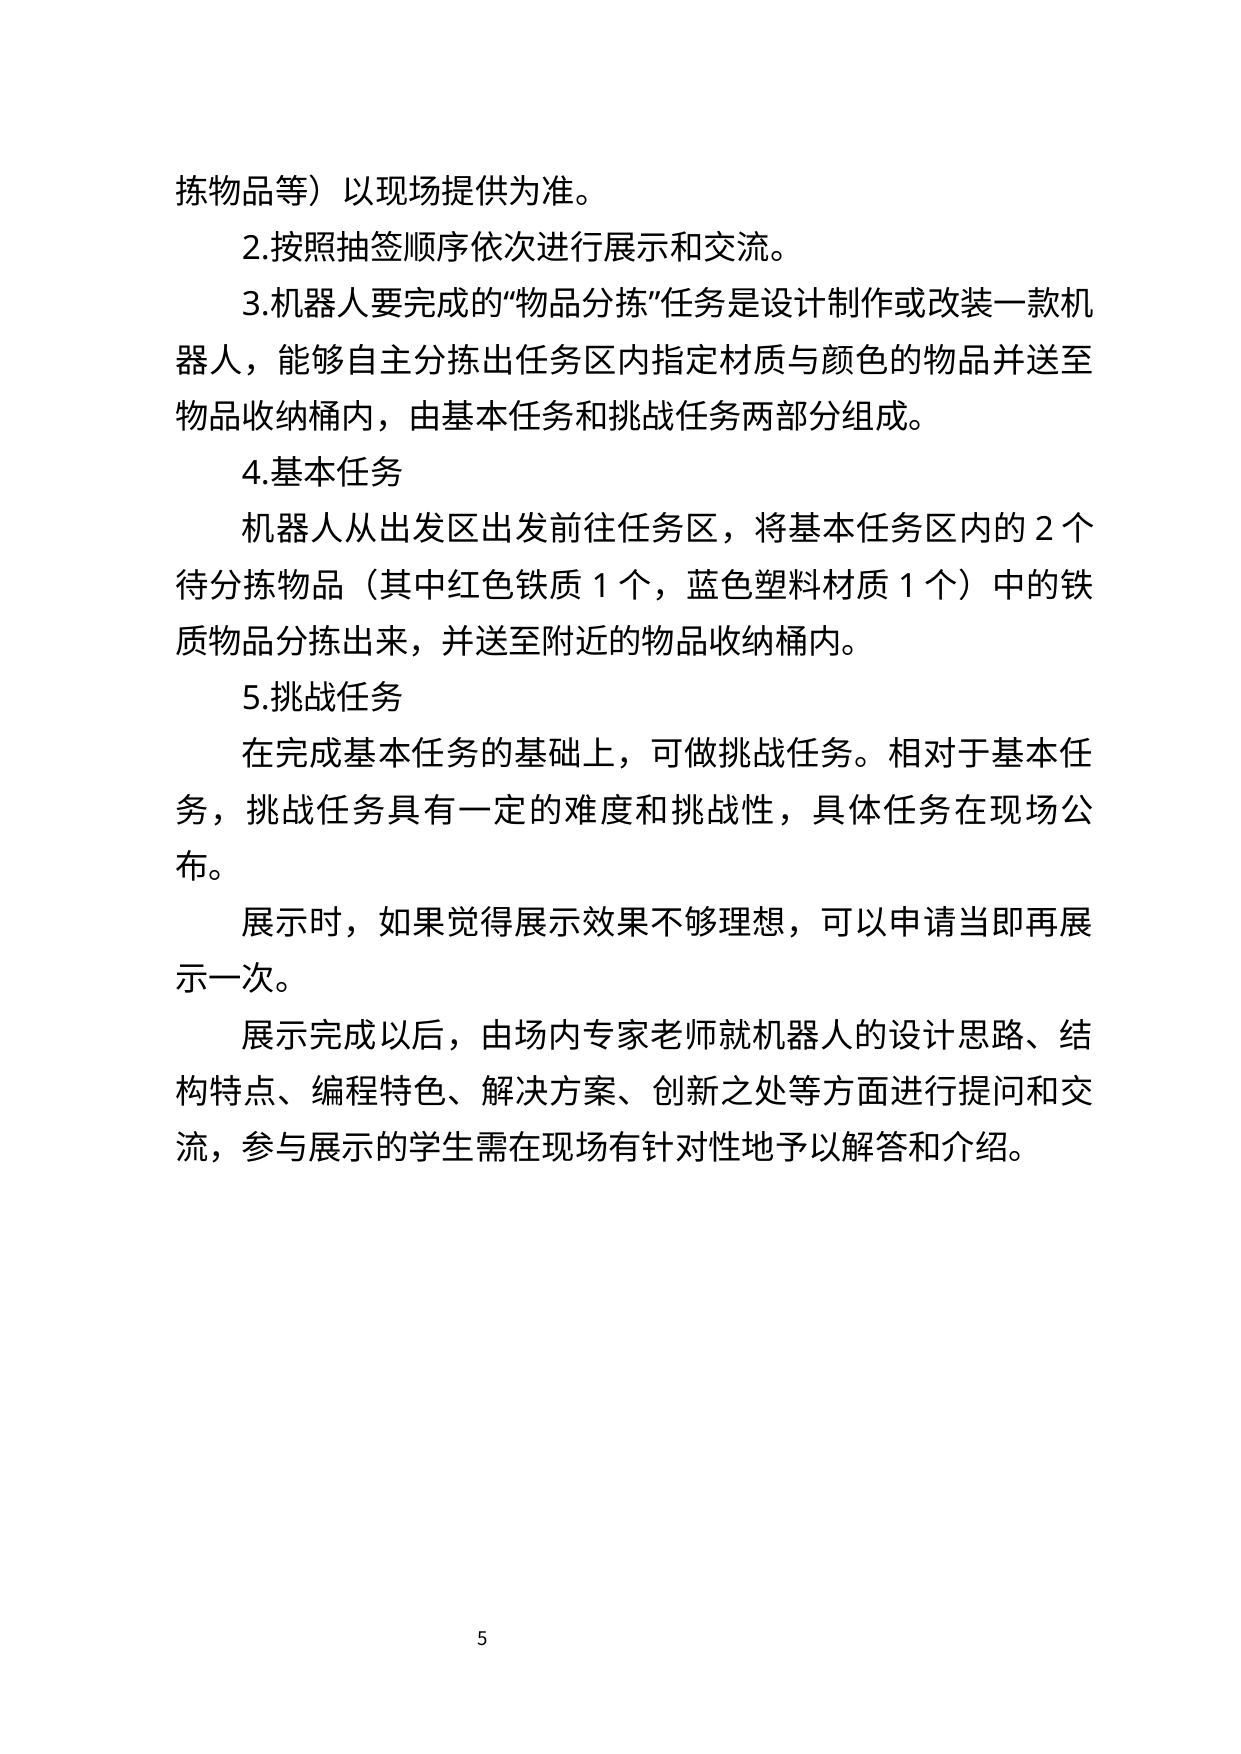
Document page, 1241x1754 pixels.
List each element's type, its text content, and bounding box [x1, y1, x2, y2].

text 展示时，如果觉得展示效果不够理想，可以申请当即再展示一次。 [175, 889, 1094, 1002]
text 展示完成以后，由场内专家老师就机器人的设计思路、结构特点、编程特色、解决方案、创新之处等方面进行提问和交流，参与展示的学生需在现场有针对性地予以解答和介绍。 [175, 1002, 1094, 1171]
text 在完成基本任务的基础上，可做挑战任务。相对于基本任务，挑战任务具有一定的难度和挑战性，具体任务在现场公布。 [175, 721, 1094, 889]
text 3.机器人要完成的“物品分拣”任务是设计制作或改装一款机器人，能够自主分拣出任务区内指定材质与颜色的物品并送至物品收纳桶内，由基本任务和挑战任务两部分组成。 [175, 271, 1094, 439]
text 机器人从出发区出发前往任务区，将基本任务区内的2个待分拣物品（其中红色铁质1个，蓝色塑料材质1个）中的铁质物品分拣出来，并送至附近的物品收纳桶内。 [175, 496, 1094, 664]
text 5.挑战任务 [175, 664, 1094, 721]
text 2.按照抽签顺序依次进行展示和交流。 [175, 214, 1094, 271]
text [175, 158, 1094, 214]
text 4.基本任务 [175, 439, 1094, 496]
